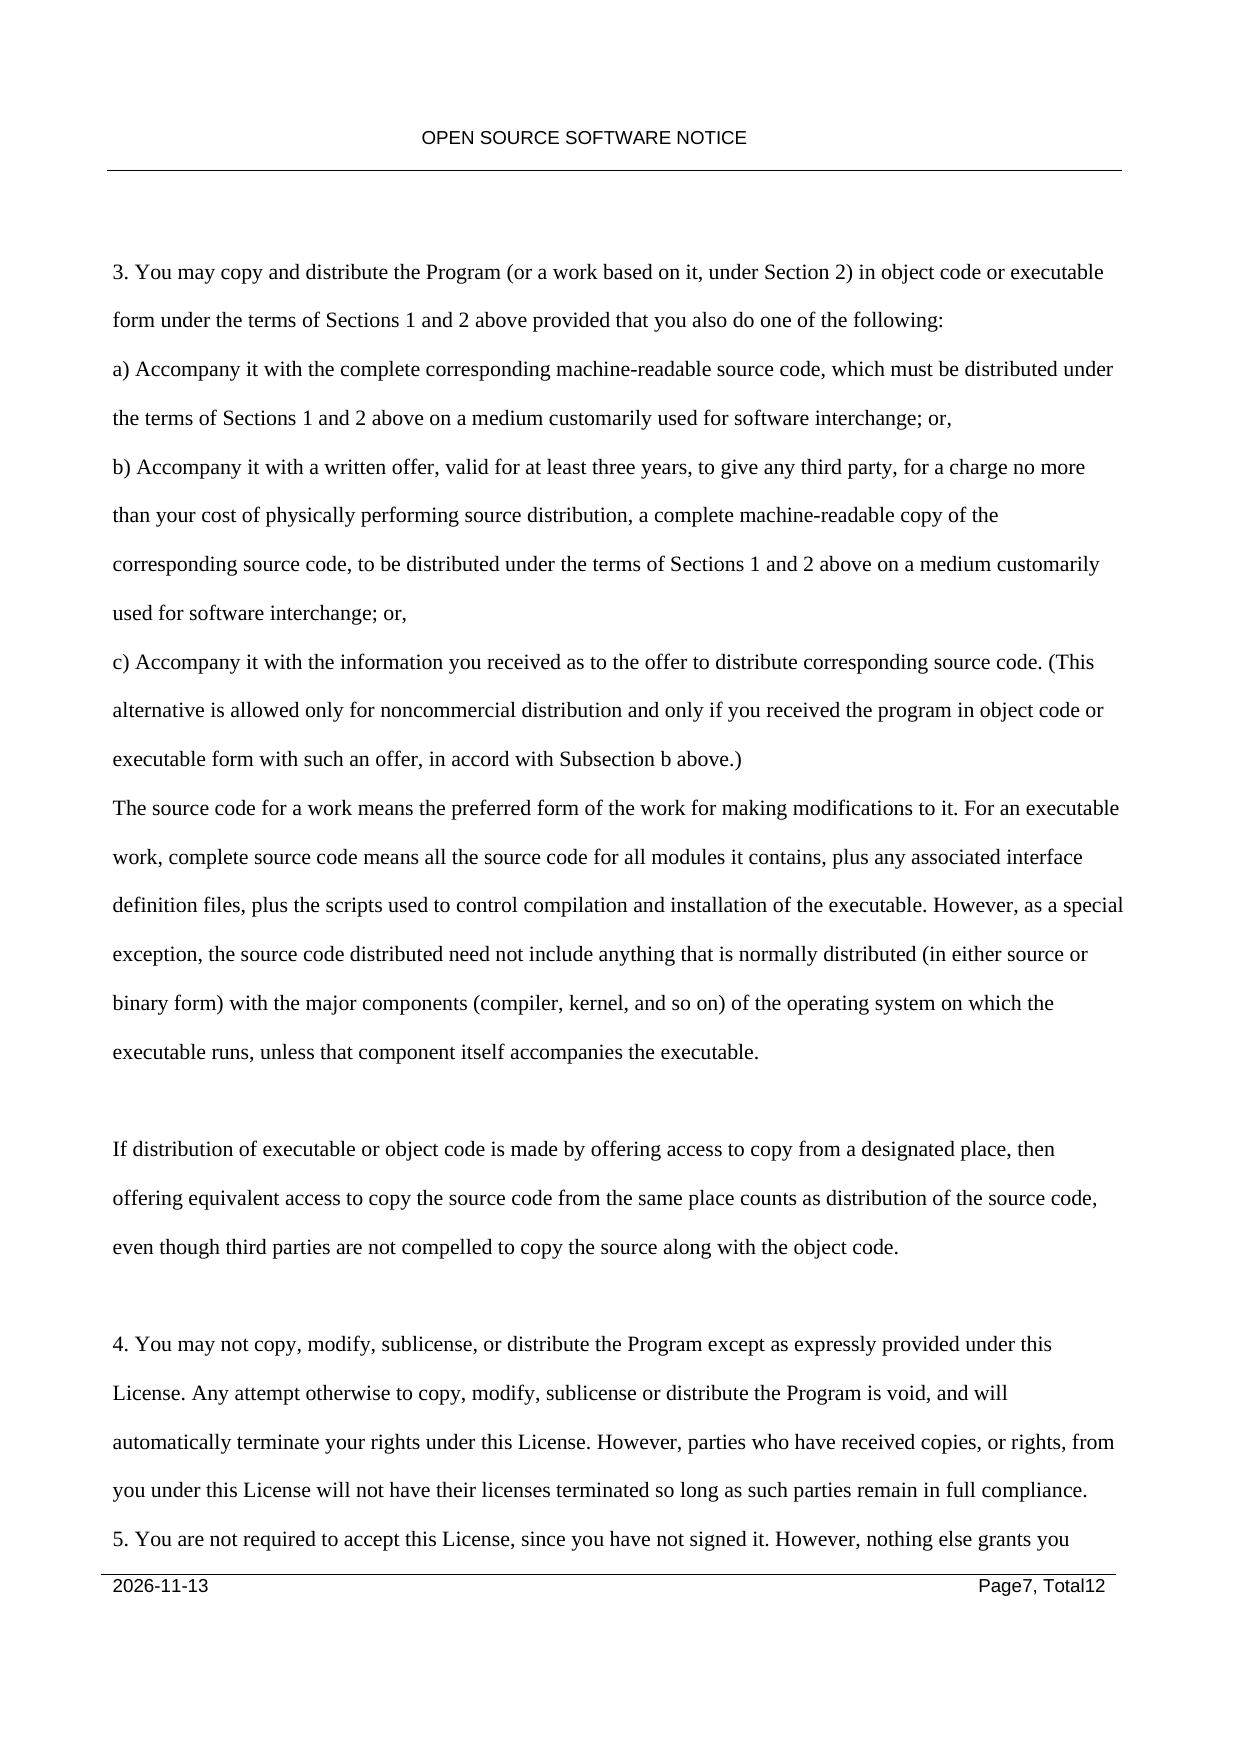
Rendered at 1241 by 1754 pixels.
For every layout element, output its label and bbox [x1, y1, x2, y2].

text [112, 206, 1128, 1555]
